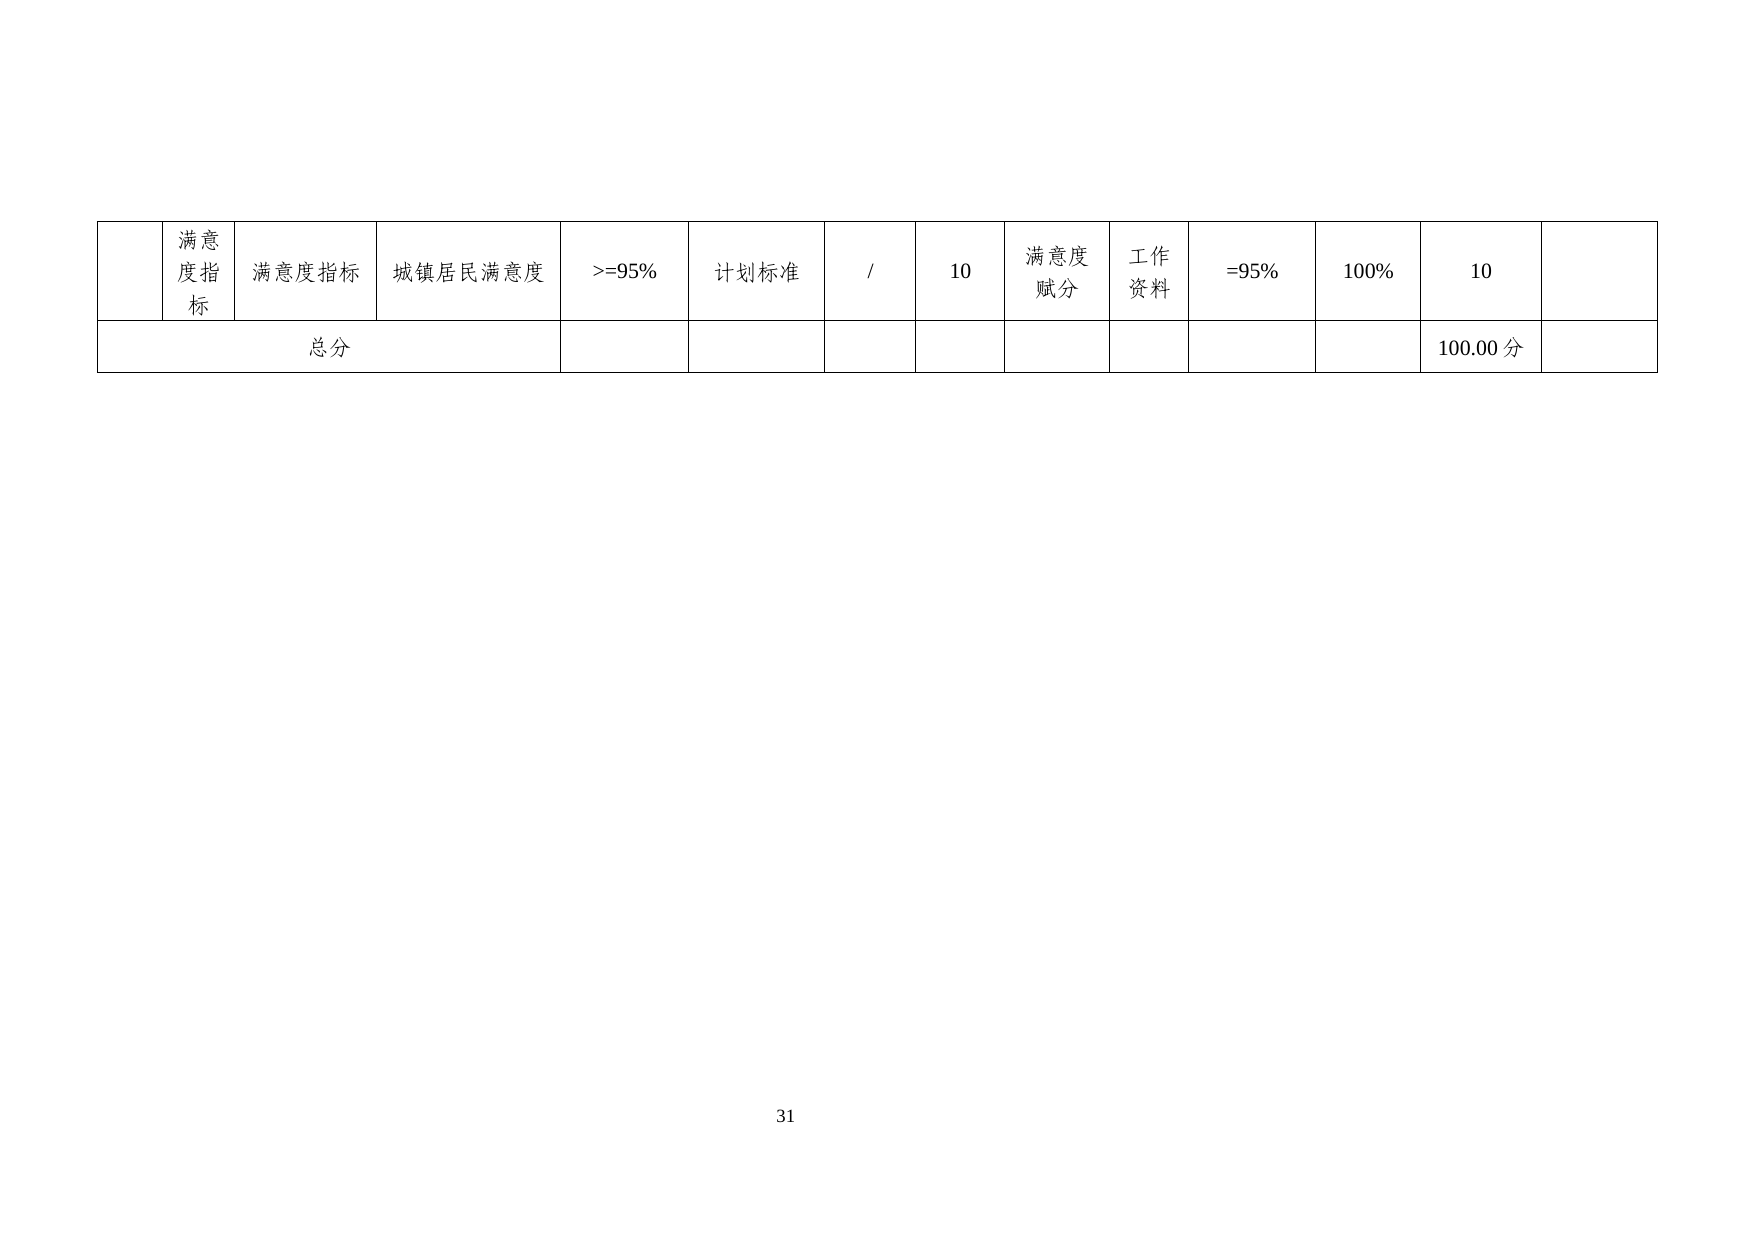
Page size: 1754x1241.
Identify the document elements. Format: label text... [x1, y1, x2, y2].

table_cell 总分 [98, 321, 560, 372]
table_cell / [825, 222, 915, 320]
table_cell 100.00分 [1421, 321, 1541, 372]
table_cell =95% [1189, 222, 1315, 320]
table_cell [561, 321, 688, 372]
table_cell 满意度赋分 [1005, 222, 1109, 320]
table_cell [1316, 321, 1420, 372]
table_cell 100% [1316, 222, 1420, 320]
table_cell [1110, 321, 1188, 372]
table_cell [1542, 321, 1657, 372]
table_cell 10 [916, 222, 1004, 320]
table_cell >=95% [561, 222, 688, 320]
table_cell 10 [1421, 222, 1541, 320]
table_cell 满意度指标 [235, 222, 376, 320]
table_cell [1189, 321, 1315, 372]
table_cell 满意度指标 [163, 222, 234, 320]
table_cell 城镇居民满意度 [377, 222, 560, 320]
table_cell [689, 321, 824, 372]
table_cell [1005, 321, 1109, 372]
table_cell [916, 321, 1004, 372]
table_cell [1542, 222, 1657, 320]
table_cell 计划标准 [689, 222, 824, 320]
table_cell 工作资料 [1110, 222, 1188, 320]
table_cell [825, 321, 915, 372]
